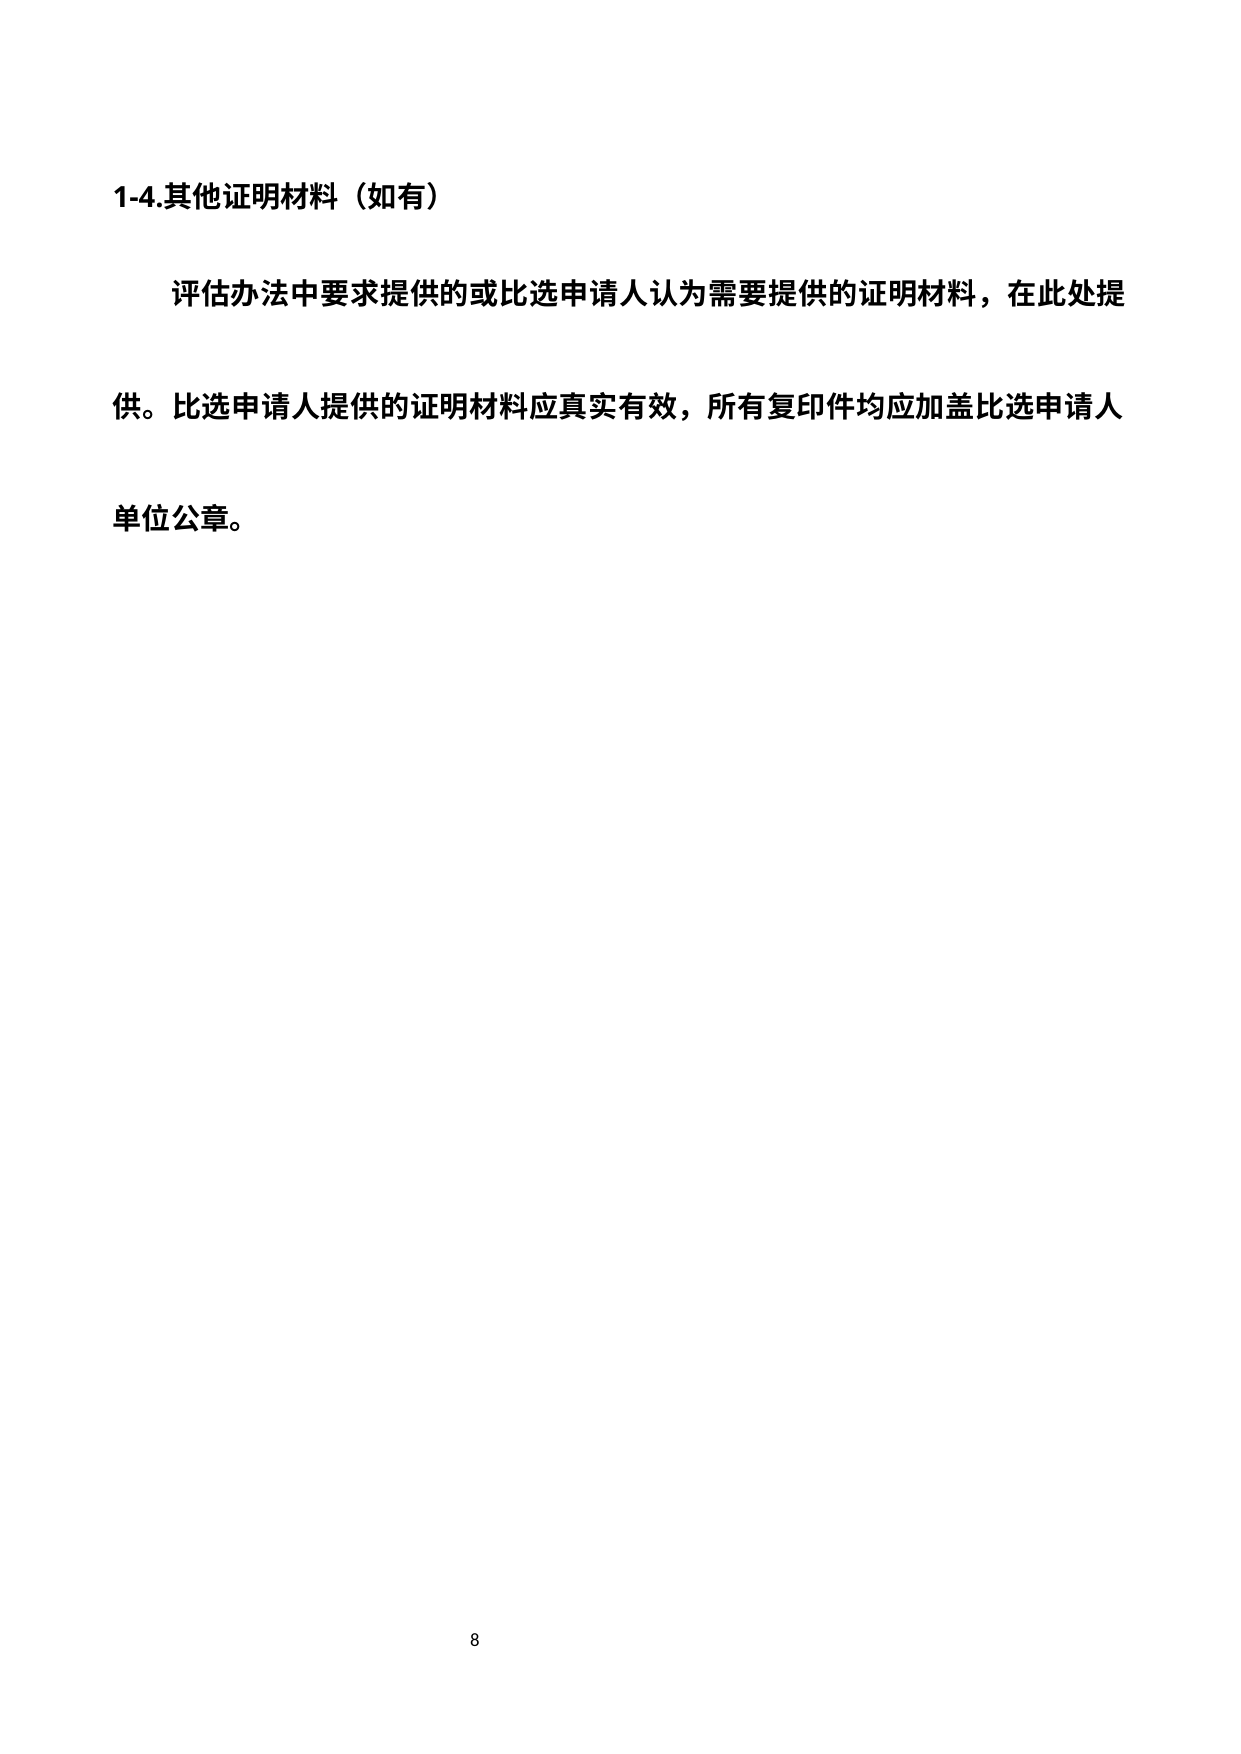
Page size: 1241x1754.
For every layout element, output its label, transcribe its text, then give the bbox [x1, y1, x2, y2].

text 1-4.其他证明材料（如有） [112, 162, 1128, 227]
subtitle 评估办法中要求提供的或比选申请人认为需要提供的证明材料，在此处提供。比选申请人提供的证明材料应真实有效，所有复印件均应加盖比选申请人单位公章。 [112, 259, 1128, 549]
